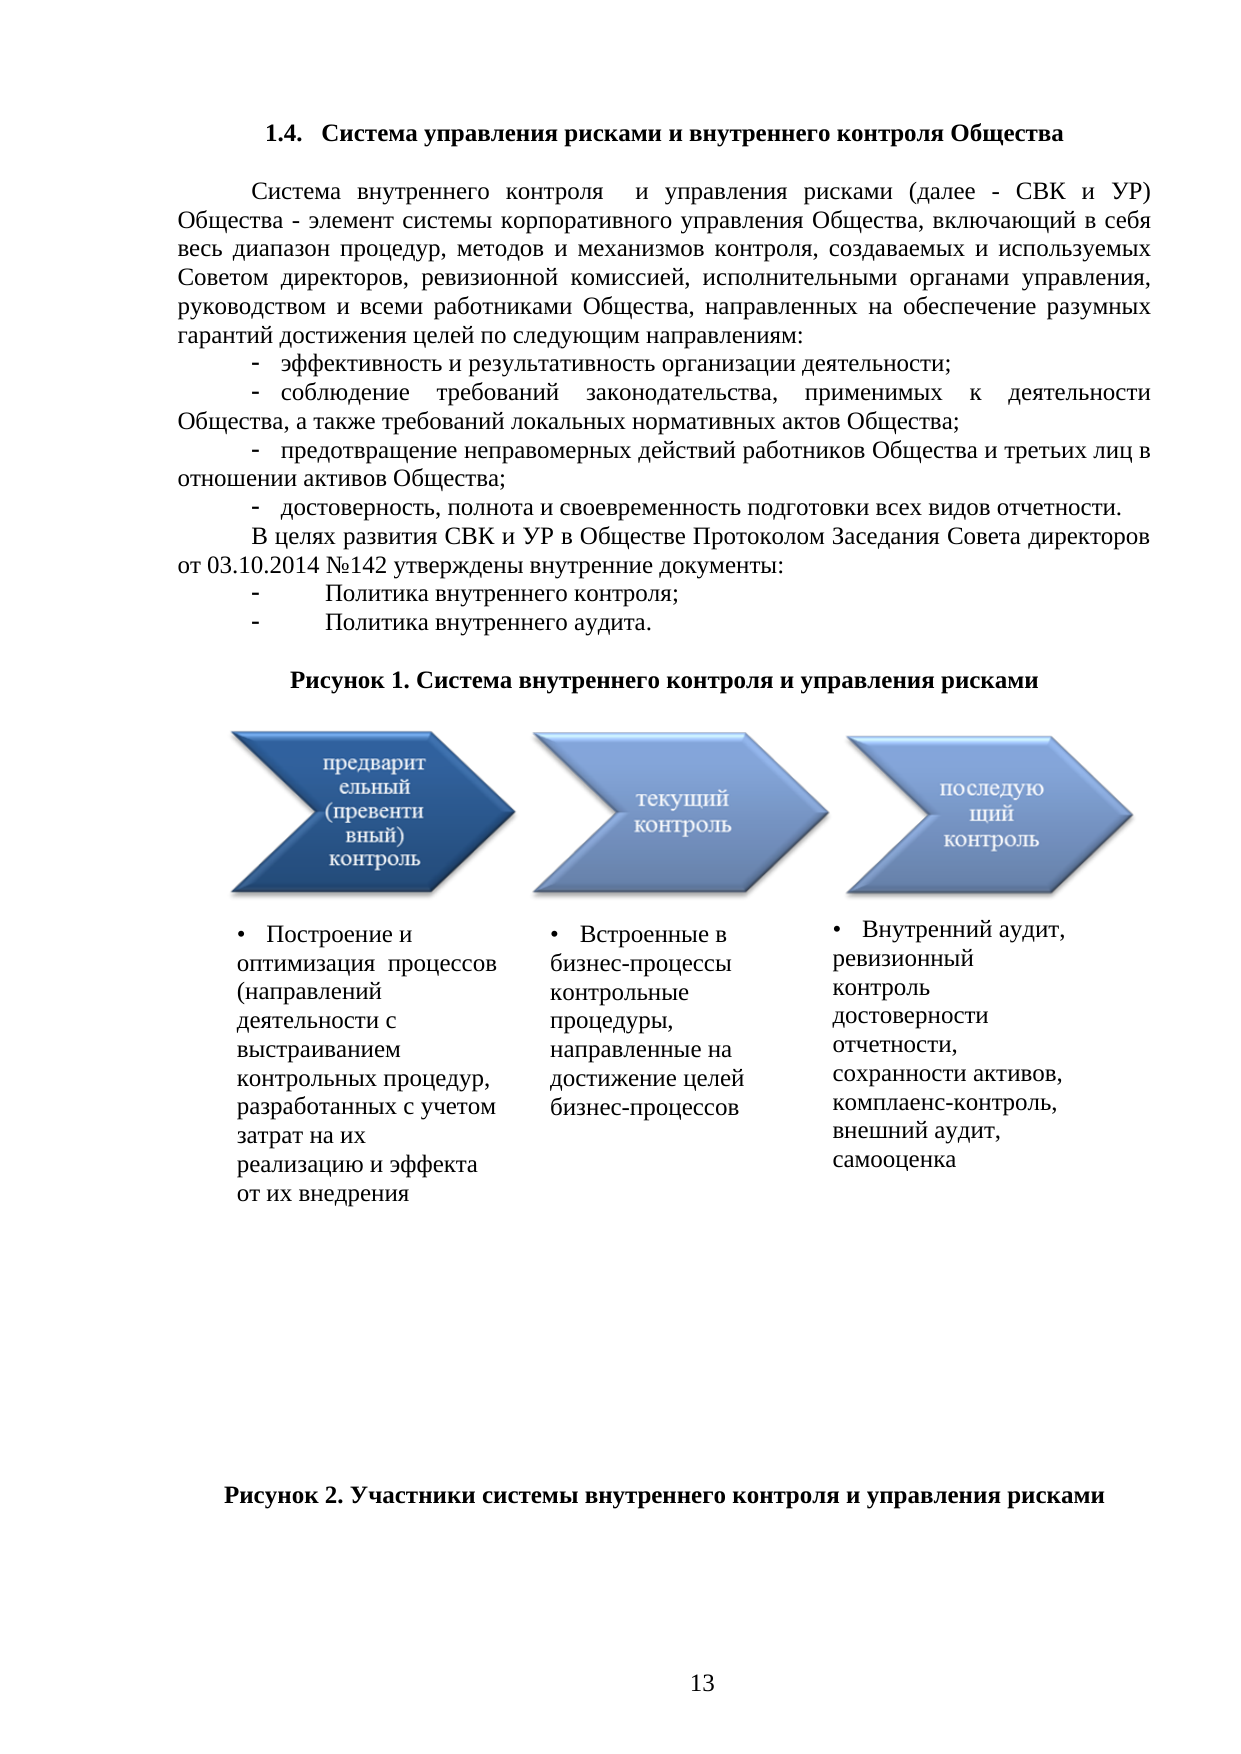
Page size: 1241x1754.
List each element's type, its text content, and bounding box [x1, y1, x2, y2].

list достоверность, полнота и своевременность подготовки всех видов отчетности. [177, 492, 1152, 521]
list эффективность и результативность организации деятельности; [177, 348, 1152, 377]
list предотвращение неправомерных действий работников Общества и третьих лиц в отношении активов Общества; [177, 435, 1152, 492]
list Политика внутреннего аудита. [177, 607, 1152, 636]
text Рисунок 2. Участники системы внутреннего контроля и управления рисками [177, 1480, 1152, 1508]
text Рисунок 1. Система внутреннего контроля и управления рисками [177, 665, 1152, 693]
text 1.4. Система управления рисками и внутреннего контроля Общества [177, 118, 1152, 147]
text В целях развития СВК и УР в Обществе Протоколом Заседания Совета директоров от 03.10.2014 №142 утверждены внутренние документы: [177, 521, 1152, 578]
list соблюдение требований законодательства, применимых к деятельности Общества, а также требований локальных нормативных актов Общества; [177, 377, 1152, 435]
picture [221, 727, 1142, 905]
list Политика внутреннего контроля; [177, 578, 1152, 607]
text Система внутреннего контроля и управления рисками (далее - СВК и УР) Общества - элемент системы корпоративного управления Общества, включающий в себя весь диапазон процедур, методов и механизмов контроля, создаваемых и используемых Советом директоров, ревизионной комиссией, исполнительными органами управления, руководством и всеми работниками Общества, направленных на обеспечение разумных гарантий достижения целей по следующим направлениям: [177, 176, 1152, 348]
